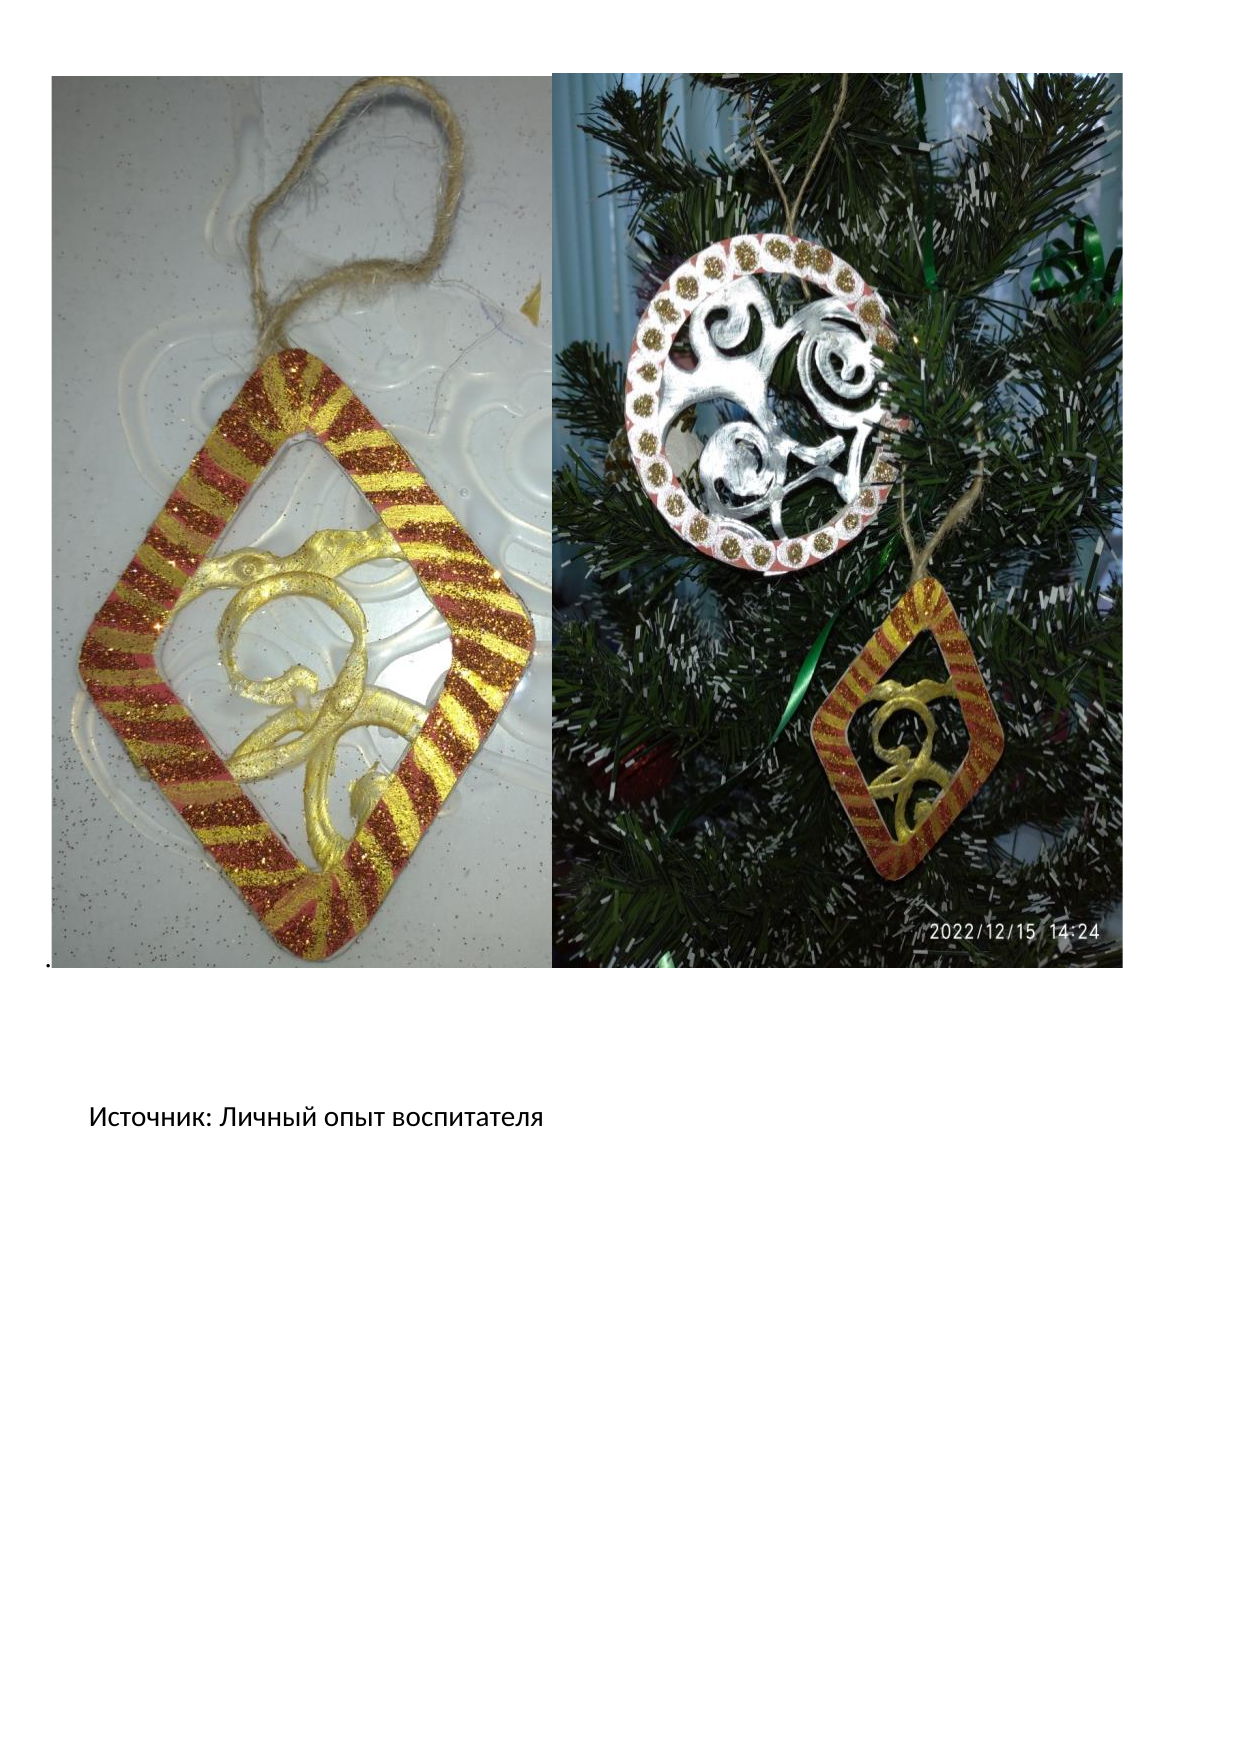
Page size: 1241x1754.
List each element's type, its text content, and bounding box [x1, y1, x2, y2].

text Источник: Личный опыт воспитателя [89, 1098, 1152, 1134]
picture [51, 73, 1123, 968]
